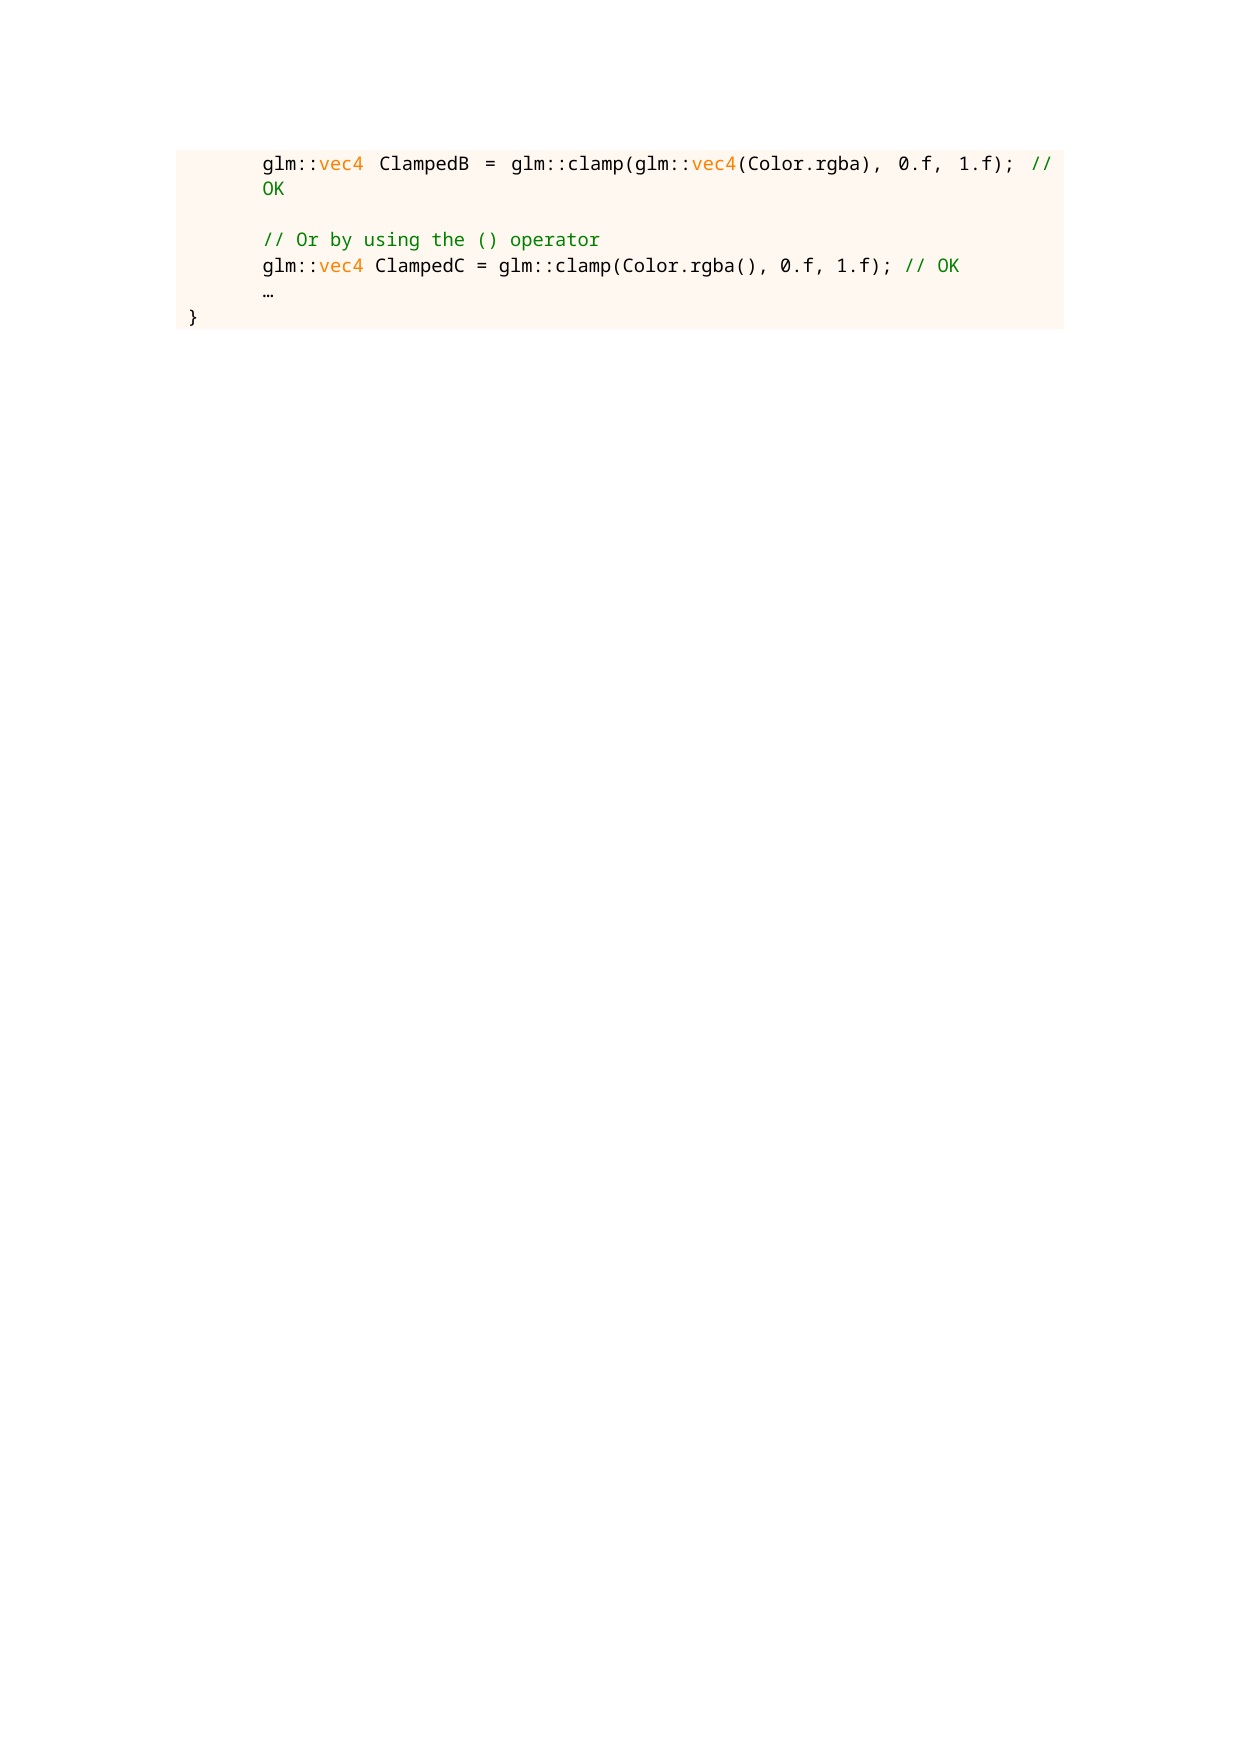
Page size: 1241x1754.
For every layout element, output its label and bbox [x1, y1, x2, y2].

table_header [176, 150, 1064, 329]
